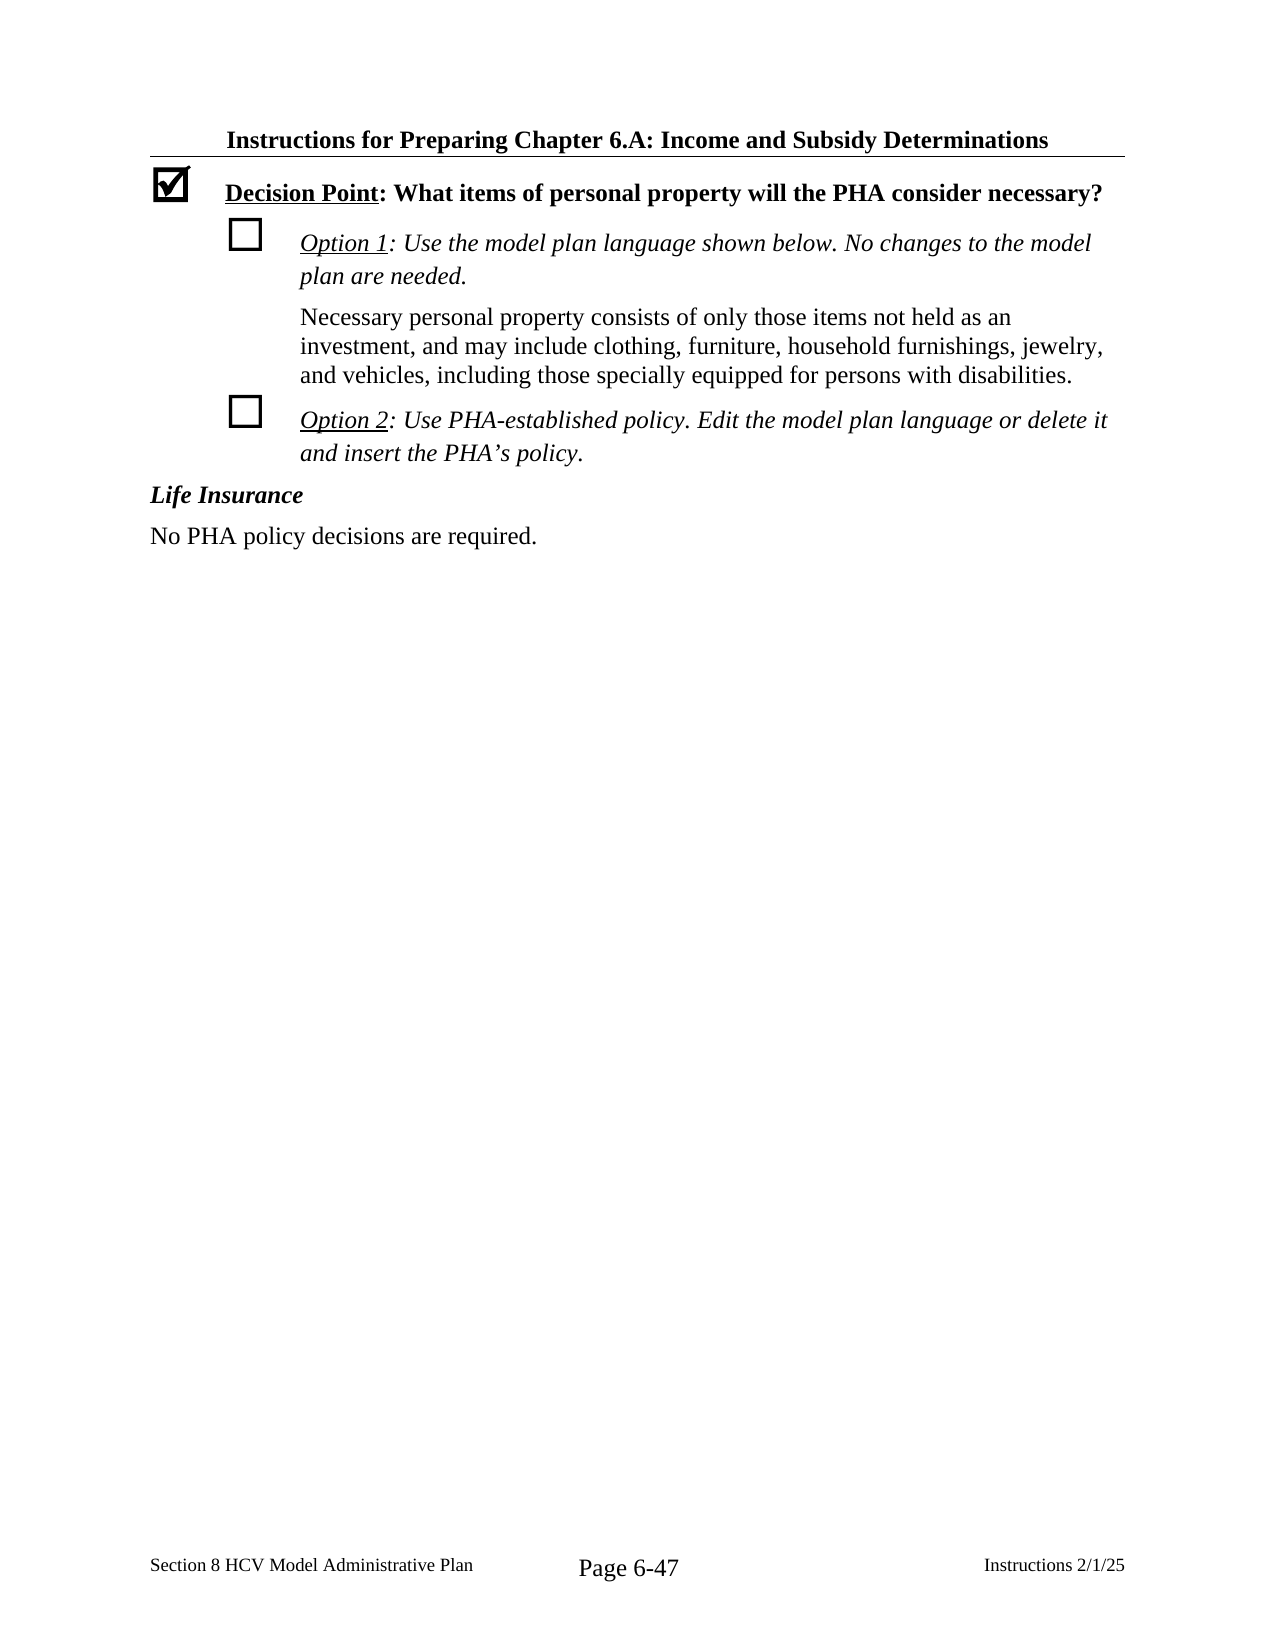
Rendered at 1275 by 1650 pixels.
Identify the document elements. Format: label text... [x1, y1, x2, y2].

text Life Insurance [150, 480, 1125, 508]
text Option 1: Use the model plan language shown below. No changes to the model plan are needed. [225, 219, 1125, 290]
text Decision Point: What items of personal property will the PHA consider necessary? [150, 169, 1125, 211]
text Necessary personal property consists of only those items not held as an investment, and may include clothing, furniture, household furnishings, jewelry, and vehicles, including those specially equipped for persons with disabilities. [300, 302, 1125, 388]
text Option 2: Use PHA-established policy. Edit the model plan language or delete it and insert the PHA’s policy. [225, 397, 1125, 467]
text No PHA policy decisions are required. [150, 521, 1125, 550]
